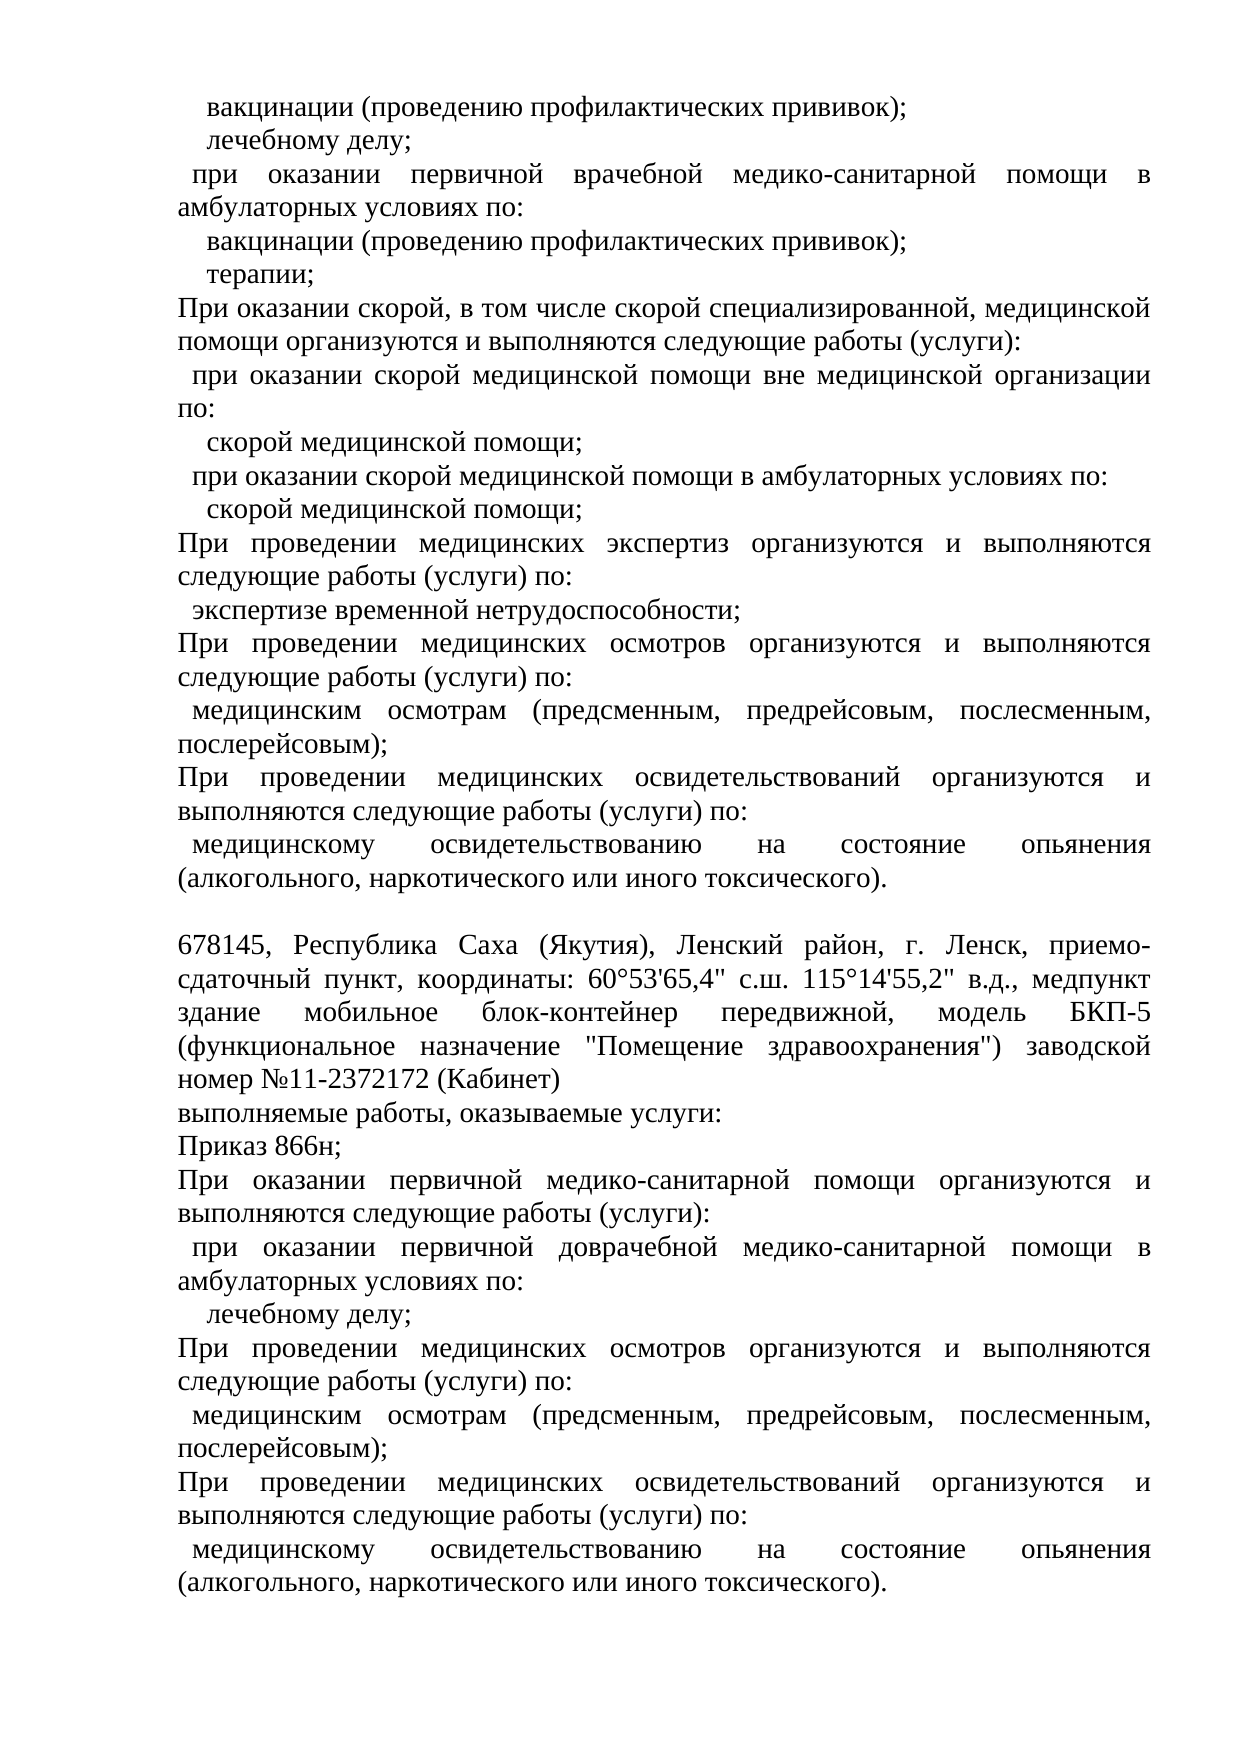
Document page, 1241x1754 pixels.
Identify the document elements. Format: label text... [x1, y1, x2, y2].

text скорой медицинской помощи; [177, 424, 1152, 458]
text при оказании первичной доврачебной медико-санитарной помощи в амбулаторных условиях по: [177, 1229, 1152, 1296]
text медицинским осмотрам (предсменным, предрейсовым, послесменным, послерейсовым); [177, 1397, 1152, 1464]
text При проведении медицинских осмотров организуются и выполняются следующие работы (услуги) по: [177, 625, 1152, 692]
text при оказании скорой медицинской помощи вне медицинской организации по: [177, 357, 1152, 424]
text лечебному делу; [177, 122, 1152, 156]
text терапии; [177, 256, 1152, 290]
text При проведении медицинских освидетельствований организуются и выполняются следующие работы (услуги) по: [177, 759, 1152, 827]
text При оказании скорой, в том числе скорой специализированной, медицинской помощи организуются и выполняются следующие работы (услуги): [177, 290, 1152, 357]
text скорой медицинской помощи; [177, 491, 1152, 525]
text При оказании первичной медико-санитарной помощи организуются и выполняются следующие работы (услуги): [177, 1162, 1152, 1229]
text при оказании первичной врачебной медико-санитарной помощи в амбулаторных условиях по: [177, 156, 1152, 223]
text лечебному делу; [177, 1296, 1152, 1330]
text медицинскому освидетельствованию на состояние опьянения (алкогольного, наркотического или иного токсического). [177, 827, 1152, 894]
text медицинскому освидетельствованию на состояние опьянения (алкогольного, наркотического или иного токсического). [177, 1531, 1152, 1598]
text экспертизе временной нетрудоспособности; [177, 592, 1152, 625]
text При проведении медицинских экспертиз организуются и выполняются следующие работы (услуги) по: [177, 525, 1152, 592]
text При проведении медицинских освидетельствований организуются и выполняются следующие работы (услуги) по: [177, 1464, 1152, 1531]
text при оказании скорой медицинской помощи в амбулаторных условиях по: [177, 458, 1152, 491]
text вакцинации (проведению профилактических прививок); [177, 89, 1152, 122]
text медицинским осмотрам (предсменным, предрейсовым, послесменным, послерейсовым); [177, 692, 1152, 759]
text выполняемые работы, оказываемые услуги: [177, 1095, 1152, 1128]
text При проведении медицинских осмотров организуются и выполняются следующие работы (услуги) по: [177, 1330, 1152, 1397]
text вакцинации (проведению профилактических прививок); [177, 223, 1152, 256]
text 678145, Республика Саха (Якутия), Ленский район, г. Ленск, приемо-сдаточный пункт, координаты: 60°53'65,4" с.ш. 115°14'55,2" в.д., медпункт здание мобильное блок-контейнер передвижной, модель БКП-5 (функциональное назначение "Помещение здравоохранения") заводской номер №11-2372172 (Кабинет) [177, 927, 1152, 1095]
text Приказ 866н; [177, 1128, 1152, 1162]
